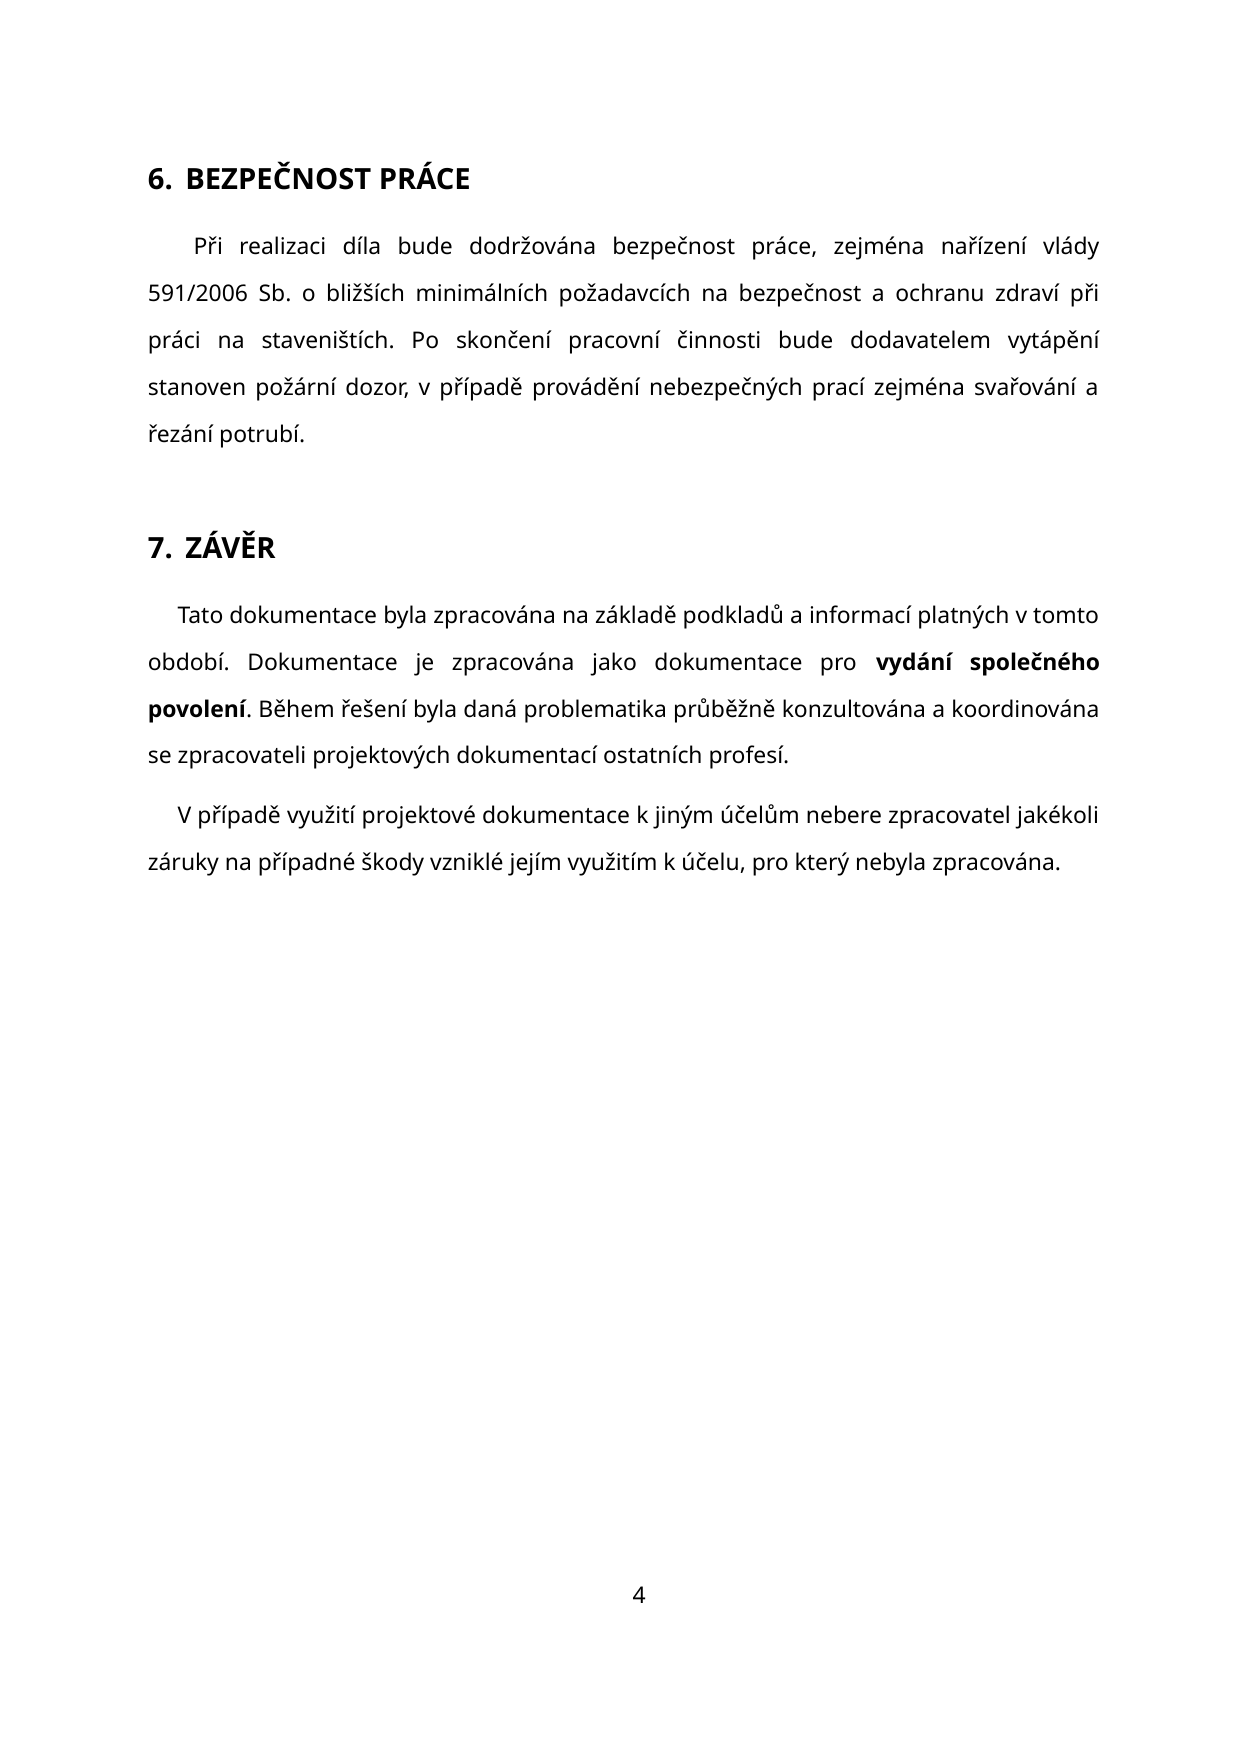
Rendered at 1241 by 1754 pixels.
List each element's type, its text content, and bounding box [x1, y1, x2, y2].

text V případě využití projektové dokumentace k jiným účelům nebere zpracovatel jakékoli záruky na případné škody vzniklé jejím využitím k účelu, pro který nebyla zpracována. [148, 799, 1100, 877]
subtitle bezpečnost práce [148, 158, 1100, 198]
text Při realizaci díla bude dodržována bezpečnost práce, zejména nařízení vlády 591/2006 Sb. o bližších minimálních požadavcích na bezpečnost a ochranu zdraví při práci na staveništích. Po skončení pracovní činnosti bude dodavatelem vytápění stanoven požární dozor, v případě provádění nebezpečných prací zejména svařování a řezání potrubí. [148, 230, 1100, 449]
subtitle Závěr [148, 527, 1100, 567]
text Tato dokumentace byla zpracována na základě podkladů a informací platných v tomto období. Dokumentace je zpracována jako dokumentace pro vydání společného povolení. Během řešení byla daná problematika průběžně konzultována a koordinována se zpracovateli projektových dokumentací ostatních profesí. [148, 599, 1100, 771]
